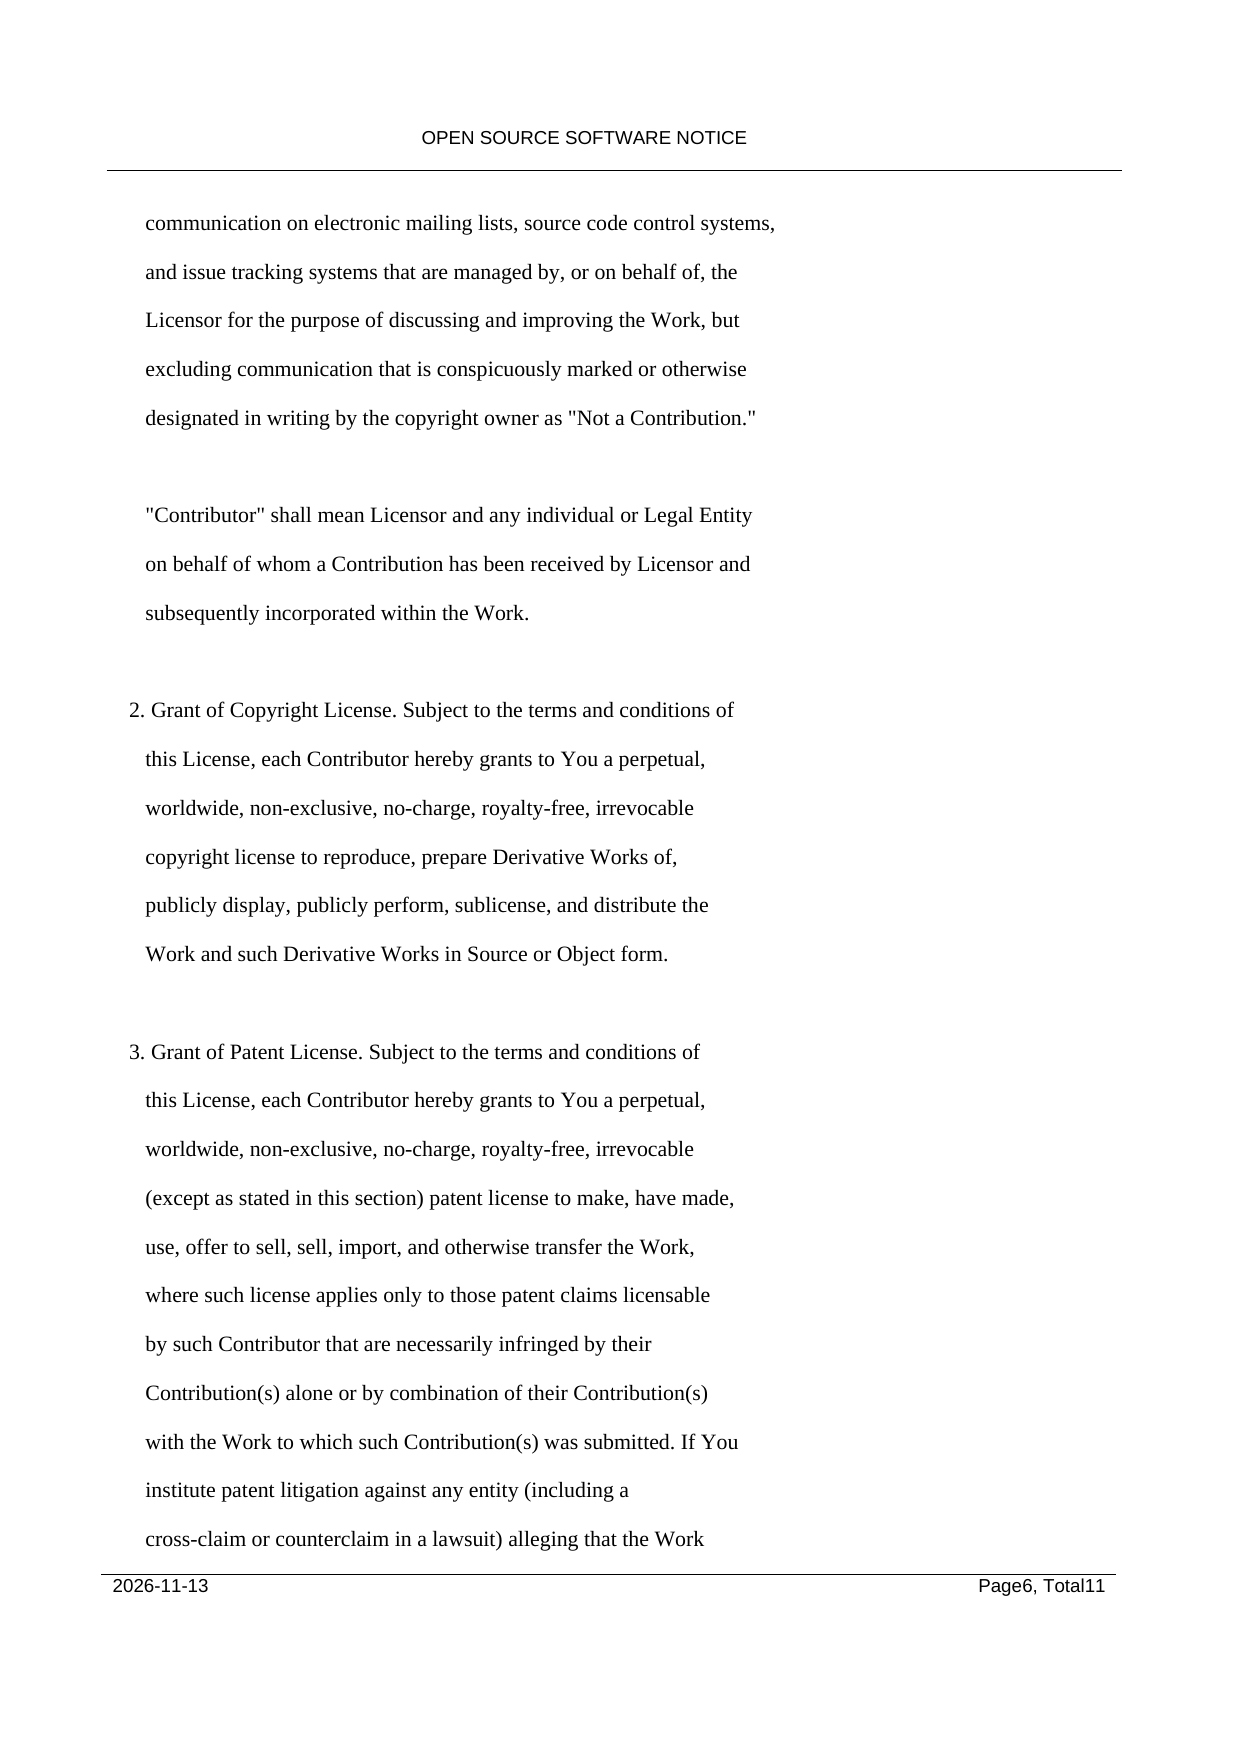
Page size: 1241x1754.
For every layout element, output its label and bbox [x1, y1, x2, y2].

text [112, 206, 1128, 1555]
